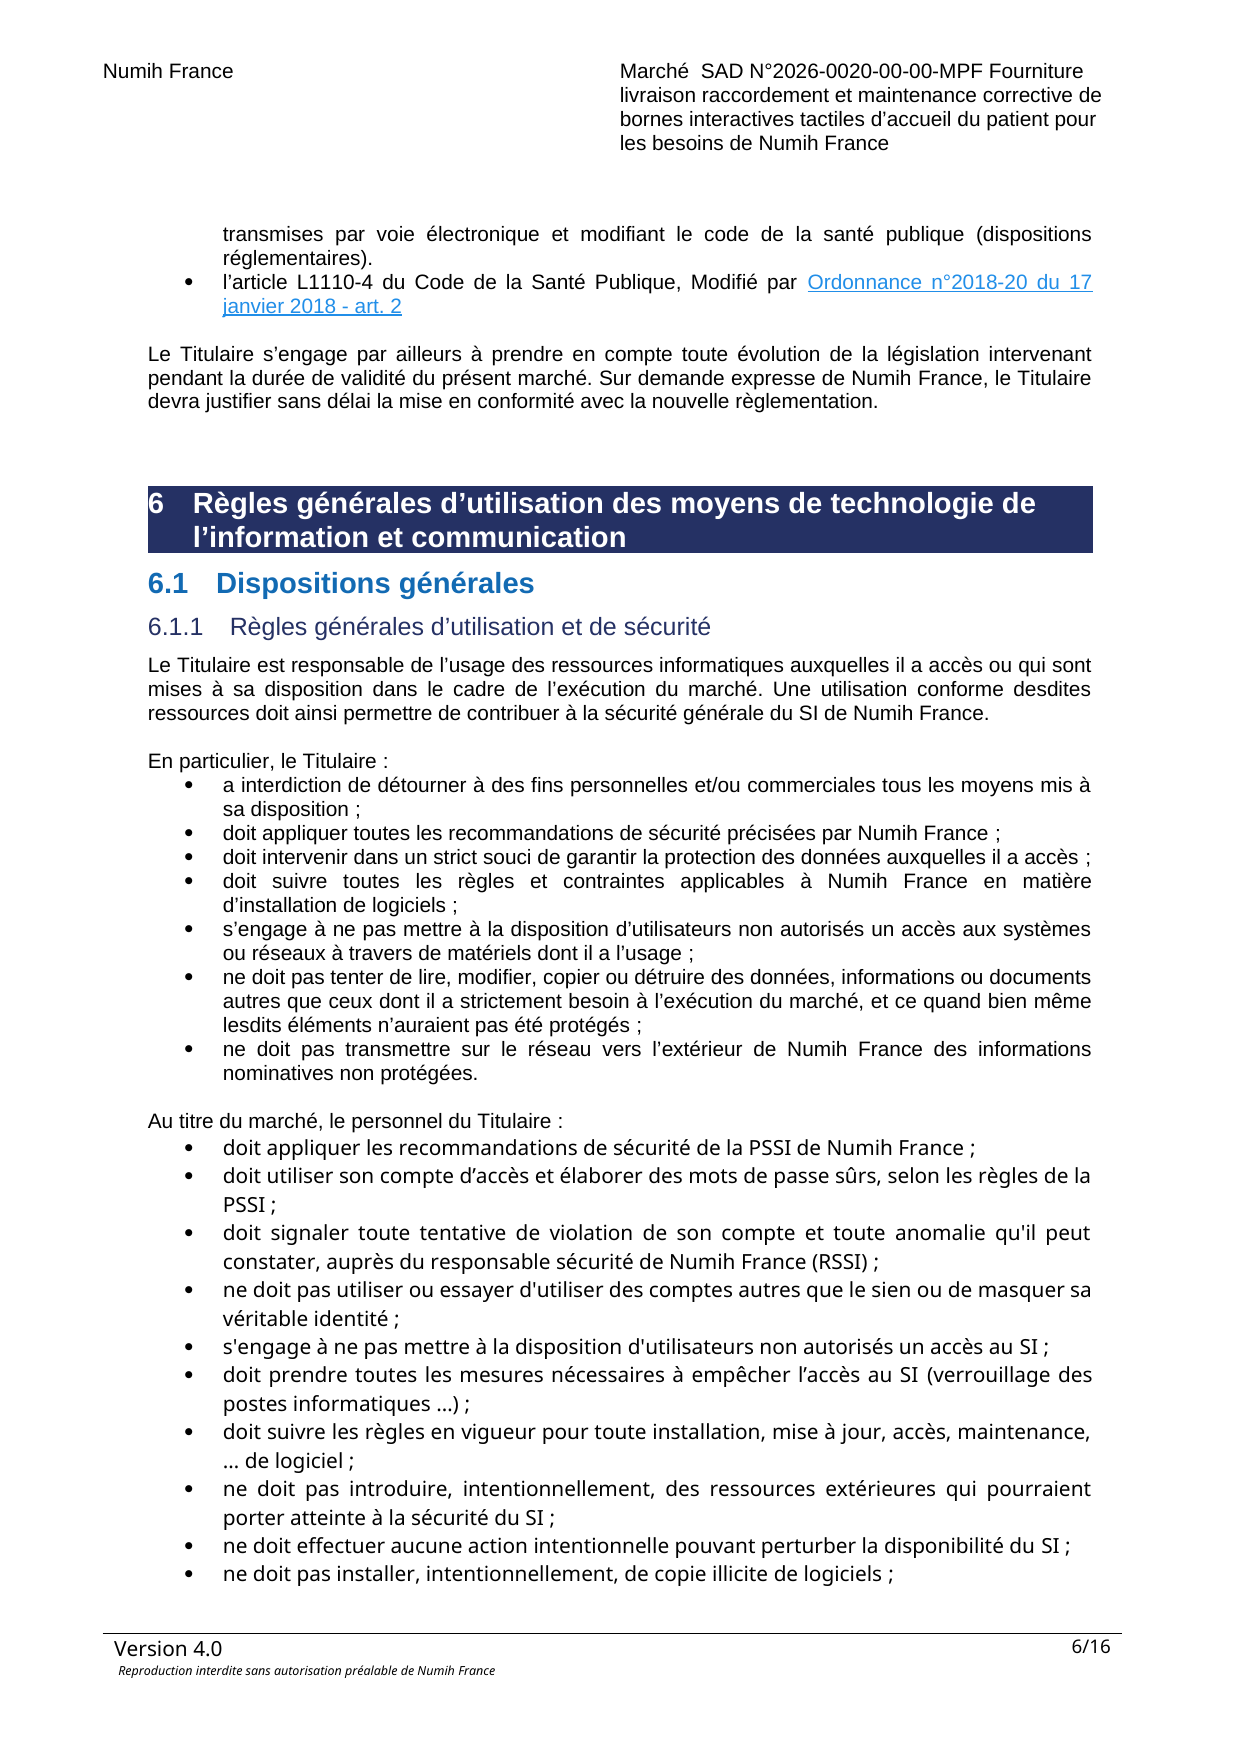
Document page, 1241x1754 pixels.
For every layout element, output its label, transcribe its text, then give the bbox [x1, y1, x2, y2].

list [185, 222, 1093, 269]
list s'engage à ne pas mettre à la disposition d'utilisateurs non autorisés un accès au SI ; [185, 1332, 1093, 1361]
subtitle Règles générales d’utilisation des moyens de technologie de l’information et communication [148, 486, 1093, 553]
list doit suivre les règles en vigueur pour toute installation, mise à jour, accès, maintenance,… de logiciel ; [185, 1417, 1093, 1474]
text Au titre du marché, le personnel du Titulaire : [148, 1109, 1093, 1133]
subtitle Dispositions générales [148, 566, 1093, 599]
list ne doit effectuer aucune action intentionnelle pouvant perturber la disponibilité du SI ; [185, 1531, 1093, 1559]
list ne doit pas installer, intentionnellement, de copie illicite de logiciels ; [185, 1559, 1093, 1588]
text Le Titulaire s’engage par ailleurs à prendre en compte toute évolution de la législation intervenant pendant la durée de validité du présent marché. Sur demande expresse de Numih France, le Titulaire devra justifier sans délai la mise en conformité avec la nouvelle règlementation. [148, 341, 1093, 413]
text En particulier, le Titulaire : [148, 749, 1093, 773]
list a interdiction de détourner à des fins personnelles et/ou commerciales tous les moyens mis à sa disposition ; [185, 773, 1093, 821]
list s’engage à ne pas mettre à la disposition d’utilisateurs non autorisés un accès aux systèmes ou réseaux à travers de matériels dont il a l’usage ; [185, 917, 1093, 965]
list doit appliquer toutes les recommandations de sécurité précisées par Numih France ; [185, 821, 1093, 845]
list ne doit pas introduire, intentionnellement, des ressources extérieures qui pourraient porter atteinte à la sécurité du SI ; [185, 1474, 1093, 1531]
list doit suivre toutes les règles et contraintes applicables à Numih France en matière d’installation de logiciels ; [185, 869, 1093, 917]
list ne doit pas transmettre sur le réseau vers l’extérieur de Numih France des informations nominatives non protégées. [185, 1037, 1093, 1085]
list doit signaler toute tentative de violation de son compte et toute anomalie qu'il peut constater, auprès du responsable sécurité de Numih France (RSSI) ; [185, 1218, 1093, 1275]
list doit utiliser son compte d’accès et élaborer des mots de passe sûrs, selon les règles de la PSSI ; [185, 1161, 1093, 1218]
subtitle Règles générales d’utilisation et de sécurité [148, 612, 1093, 641]
list l’article L1110-4 du Code de la Santé Publique, Modifié par Ordonnance n°2018-20 du 17 janvier 2018 - art. 2 [185, 269, 1093, 317]
text Le Titulaire est responsable de l’usage des ressources informatiques auxquelles il a accès ou qui sont mises à sa disposition dans le cadre de l’exécution du marché. Une utilisation conforme desdites ressources doit ainsi permettre de contribuer à la sécurité générale du SI de Numih France. [148, 653, 1093, 725]
list ne doit pas tenter de lire, modifier, copier ou détruire des données, informations ou documents autres que ceux dont il a strictement besoin à l’exécution du marché, et ce quand bien même lesdits éléments n’auraient pas été protégés ; [185, 965, 1093, 1037]
list doit prendre toutes les mesures nécessaires à empêcher l’accès au SI (verrouillage des postes informatiques …) ; [185, 1361, 1093, 1417]
list ne doit pas utiliser ou essayer d'utiliser des comptes autres que le sien ou de masquer sa véritable identité ; [185, 1275, 1093, 1332]
list doit intervenir dans un strict souci de garantir la protection des données auxquelles il a accès ; [185, 845, 1093, 869]
list doit appliquer les recommandations de sécurité de la PSSI de Numih France ; [185, 1133, 1093, 1161]
